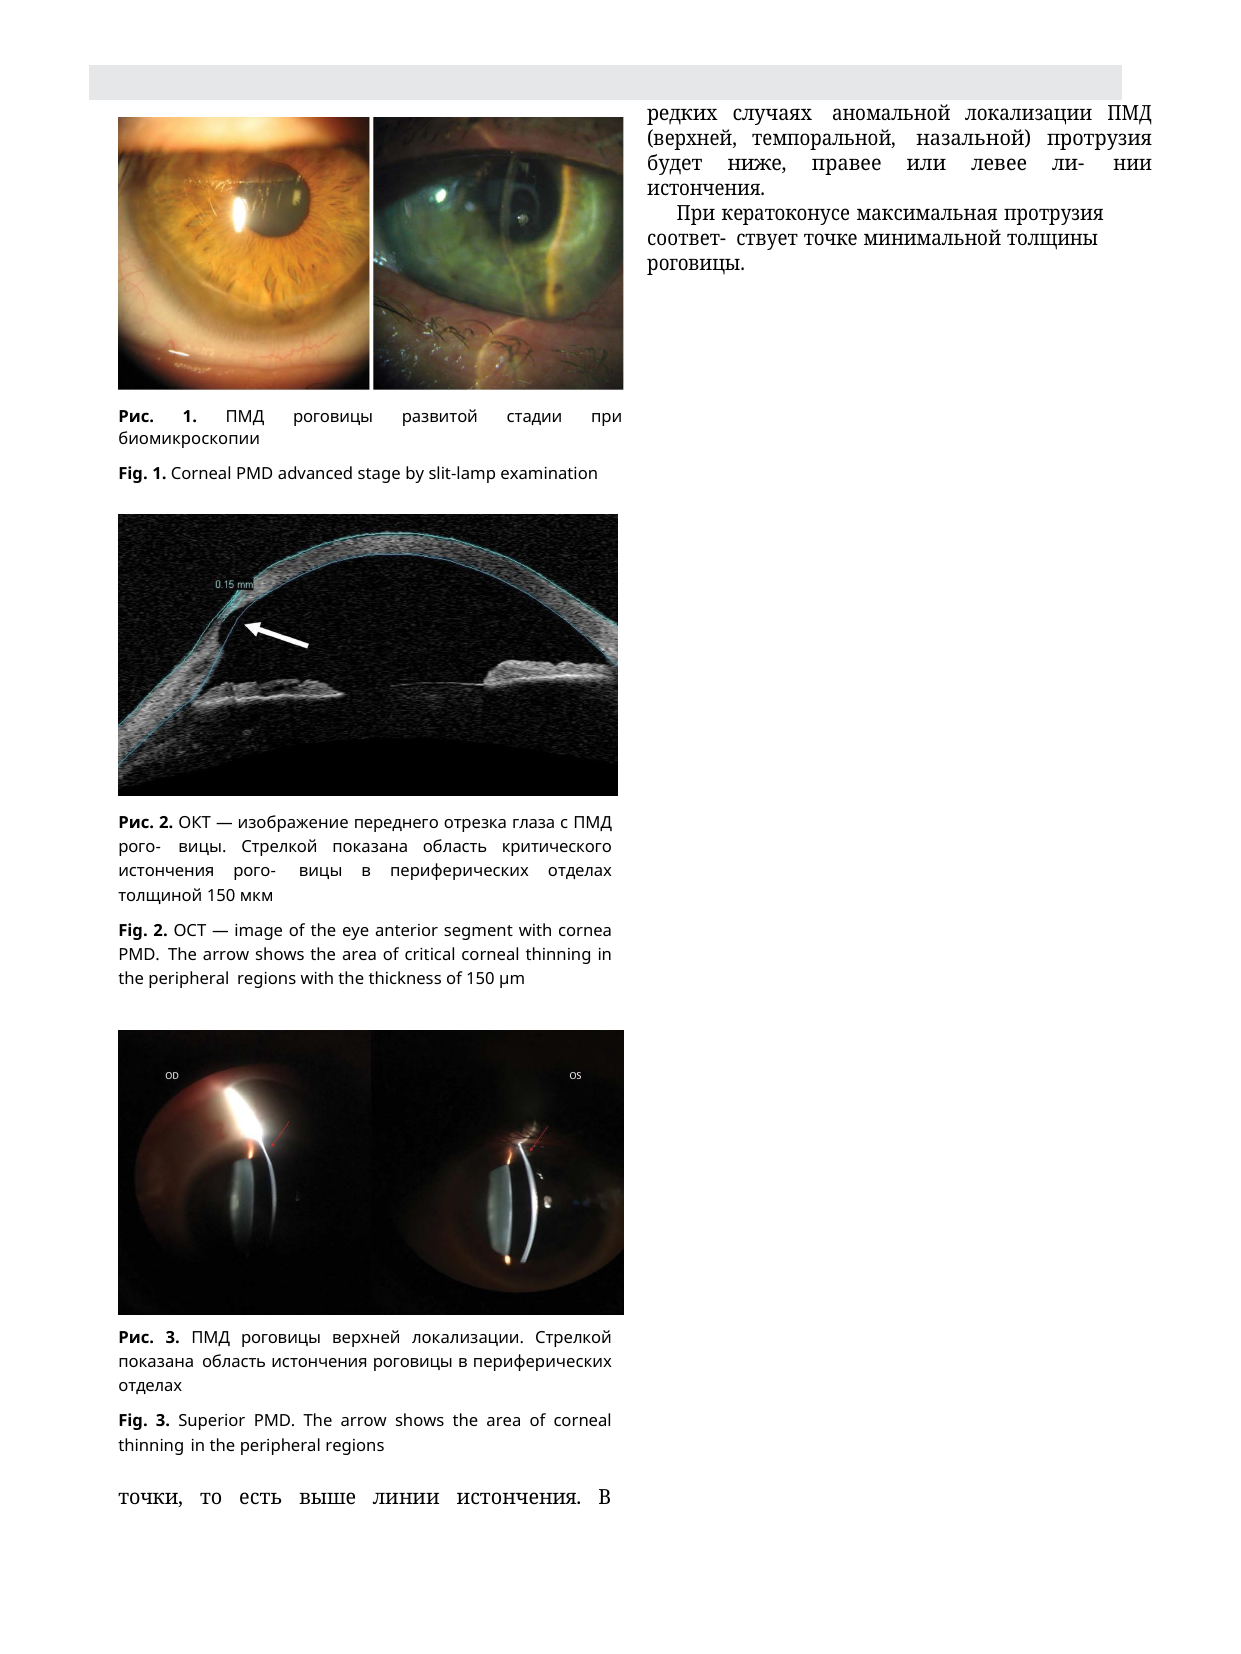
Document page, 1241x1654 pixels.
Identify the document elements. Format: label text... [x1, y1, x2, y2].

text Fig. 2. OCT — image of the eye anterior segment with cornea PMD. The arrow shows the area of critical corneal thinning in the peripheral regions with the thickness of 150 μm [118, 918, 612, 989]
picture [118, 514, 618, 796]
picture [118, 1030, 624, 1315]
text Рис. 1. ПМД роговицы развитой стадии при биомикроскопии [118, 404, 622, 449]
text Рис. 3. ПМД роговицы верхней локализации. Стрелкой показана область истончения роговицы в периферических отделах [118, 1325, 612, 1397]
text Рис. 2. ОКТ — изображение переднего отрезка глаза с ПМД рого- вицы. Стрелкой показана область критического истончения рого- вицы в периферических отделах толщиной 150 мкм [118, 810, 612, 906]
text Fig. 3. Superior PMD. The arrow shows the area of corneal thinning in the peripheral regions [118, 1409, 612, 1456]
text точки, то есть выше линии истончения. В редких случаях аномальной локализации ПМД (верхней, темпоральной, назальной) протрузия будет ниже, правее или левее ли‑ нии истончения. [647, 100, 1152, 200]
text При кератоконусе максимальная протрузия соответ‑ ствует точке минимальной толщины роговицы. [647, 200, 1163, 275]
text Fig. 1. Corneal PMD advanced stage by slit-lamp examination [118, 462, 622, 484]
text точки, то есть выше линии истончения. В редких случаях аномальной локализации ПМД (верхней, темпоральной, назальной) протрузия будет ниже, правее или левее ли‑ нии истончения. [118, 1484, 611, 1509]
picture [118, 117, 624, 391]
